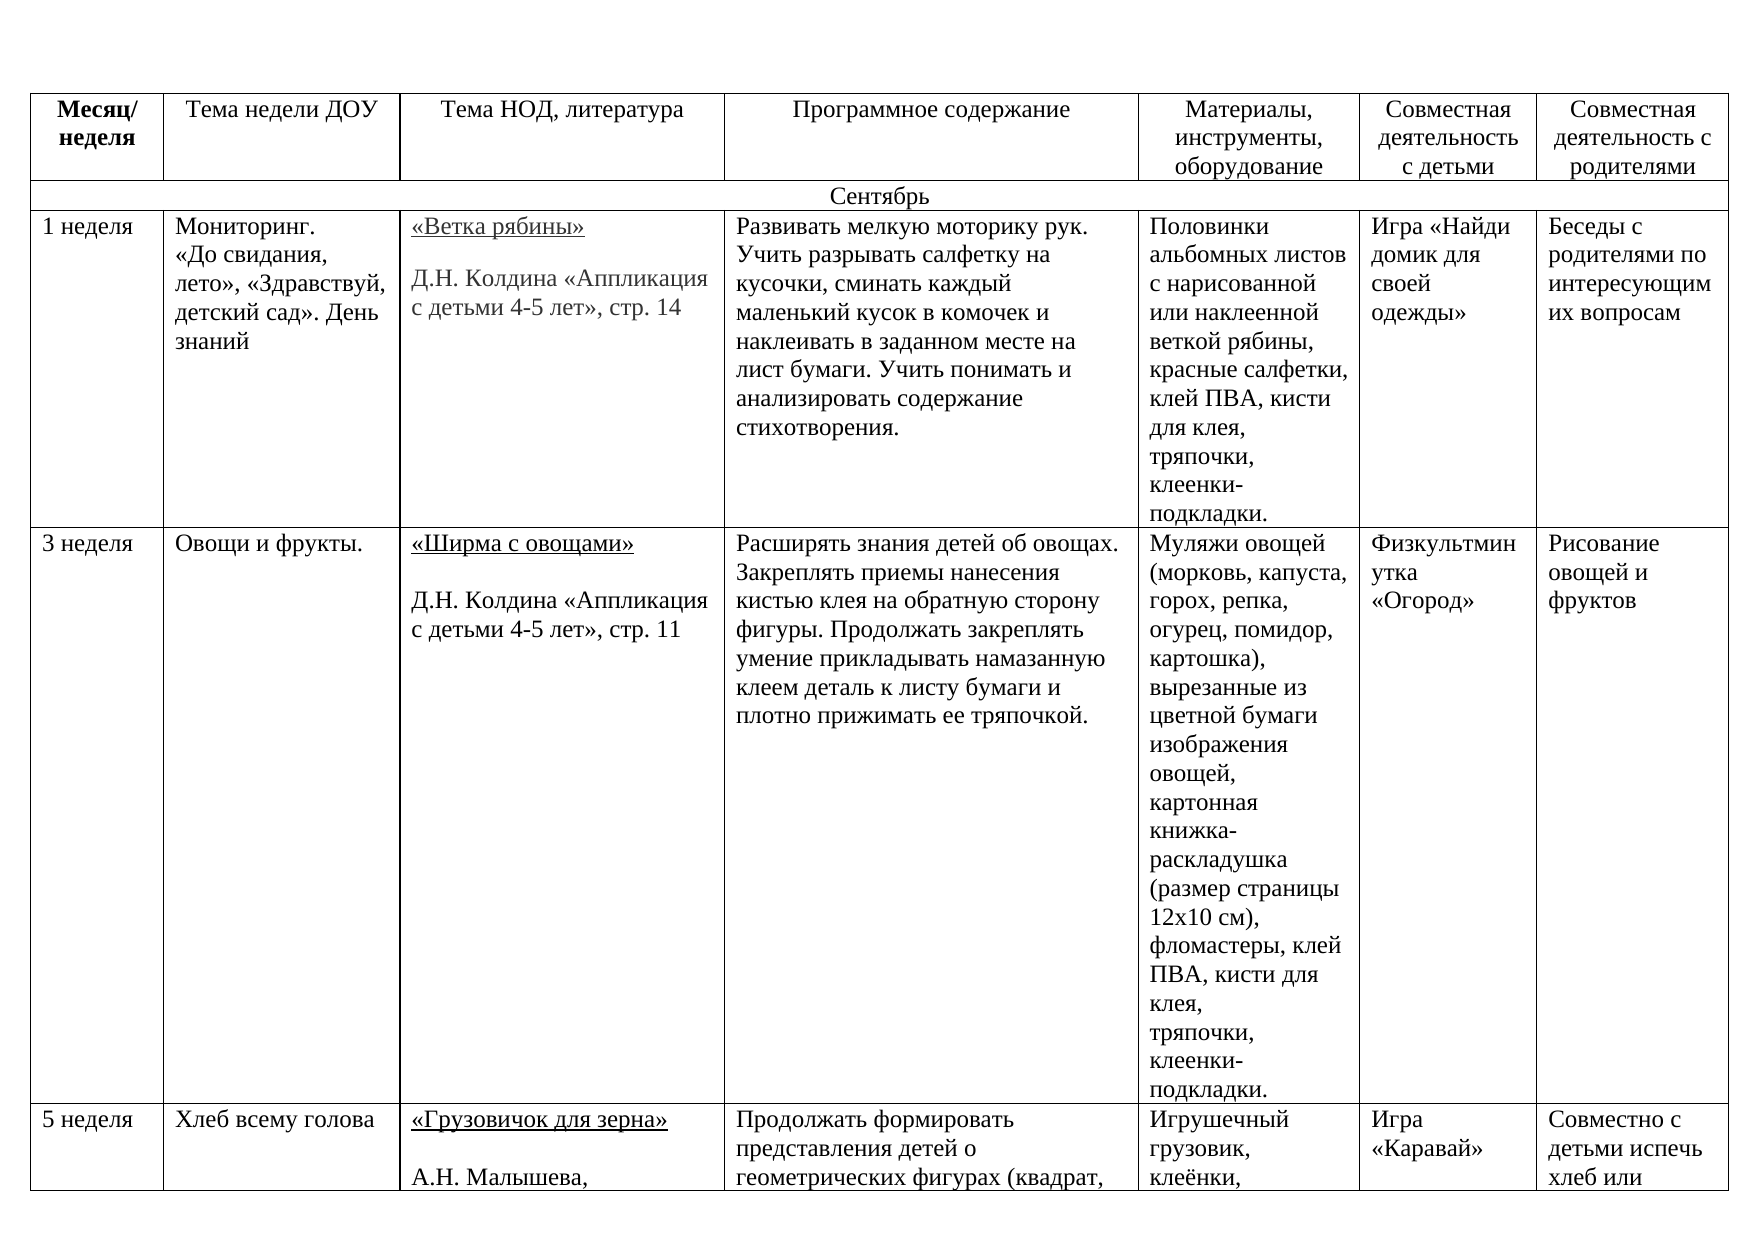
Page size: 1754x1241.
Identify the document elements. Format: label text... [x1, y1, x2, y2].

table_cell Развивать мелкую моторику рук. Учить разрывать салфетку на кусочки, сминать каждый маленький кусок в комочек и наклеивать в заданном месте на лист бумаги. Учить понимать и анализировать содержание стихотворения. [725, 211, 1138, 527]
table_cell «Ветка рябины» Д.Н. Колдина «Аппликация с детьми 4-5 лет», стр. 14 [401, 211, 724, 527]
table_header Тема НОД, литература [401, 94, 724, 180]
table_cell «Ширма с овощами» Д.Н. Колдина «Аппликация с детьми 4-5 лет», стр. 11 [401, 528, 724, 1103]
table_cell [725, 1104, 1138, 1190]
table_header Месяц/неделя [31, 94, 163, 180]
table_cell Хлеб всему голова [164, 1104, 399, 1190]
table_cell Беседы с родителями по интересующим их вопросам [1537, 211, 1728, 527]
table_cell Сентябрь [31, 181, 1728, 210]
table_cell Расширять знания детей об овощах. Закреплять приемы нанесения кистью клея на обратную сторону фигуры. Продолжать закреплять умение прикладывать намазанную клеем деталь к листу бумаги и плотно прижимать ее тряпочкой. [725, 528, 1138, 1103]
table_header Материалы, инструменты, оборудование [1139, 94, 1359, 180]
table_cell Игра «Найди домик для своей одежды» [1360, 211, 1536, 527]
table_cell Муляжи овощей (морковь, капуста, горох, репка, огурец, помидор, картошка), вырезанные из цветной бумаги изображения овощей, картонная книжка-раскладушка (размер страницы 12x10 см), фломастеры, клей ПВА, кисти для клея, тряпочки, клеенки-подкладки. [1139, 528, 1359, 1103]
table_header Совместная деятельность с родителями [1537, 94, 1728, 180]
table_cell Мониторинг. «До свидания, лето», «Здравствуй, детский сад». День знаний [164, 211, 399, 527]
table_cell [1139, 1104, 1359, 1190]
table_cell 5 неделя [31, 1104, 163, 1190]
table_cell Овощи и фрукты. [164, 528, 399, 1103]
table_cell 1 неделя [31, 211, 163, 527]
table_cell Рисование овощей и фруктов [1537, 528, 1728, 1103]
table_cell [401, 1104, 724, 1190]
table_cell Игра «Каравай» [1360, 1104, 1536, 1190]
table_header Совместная деятельность с детьми [1360, 94, 1536, 180]
table_cell Половинки альбомных листов с нарисованной или наклеенной веткой рябины, красные салфетки, клей ПВА, кисти для клея, тряпочки, клеенки-подкладки. [1139, 211, 1359, 527]
table_header Тема недели ДОУ [164, 94, 399, 180]
table_header Программное содержание [725, 94, 1138, 180]
table_cell 3 неделя [31, 528, 163, 1103]
table_cell Физкультминутка «Огород» [1360, 528, 1536, 1103]
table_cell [1537, 1104, 1728, 1190]
